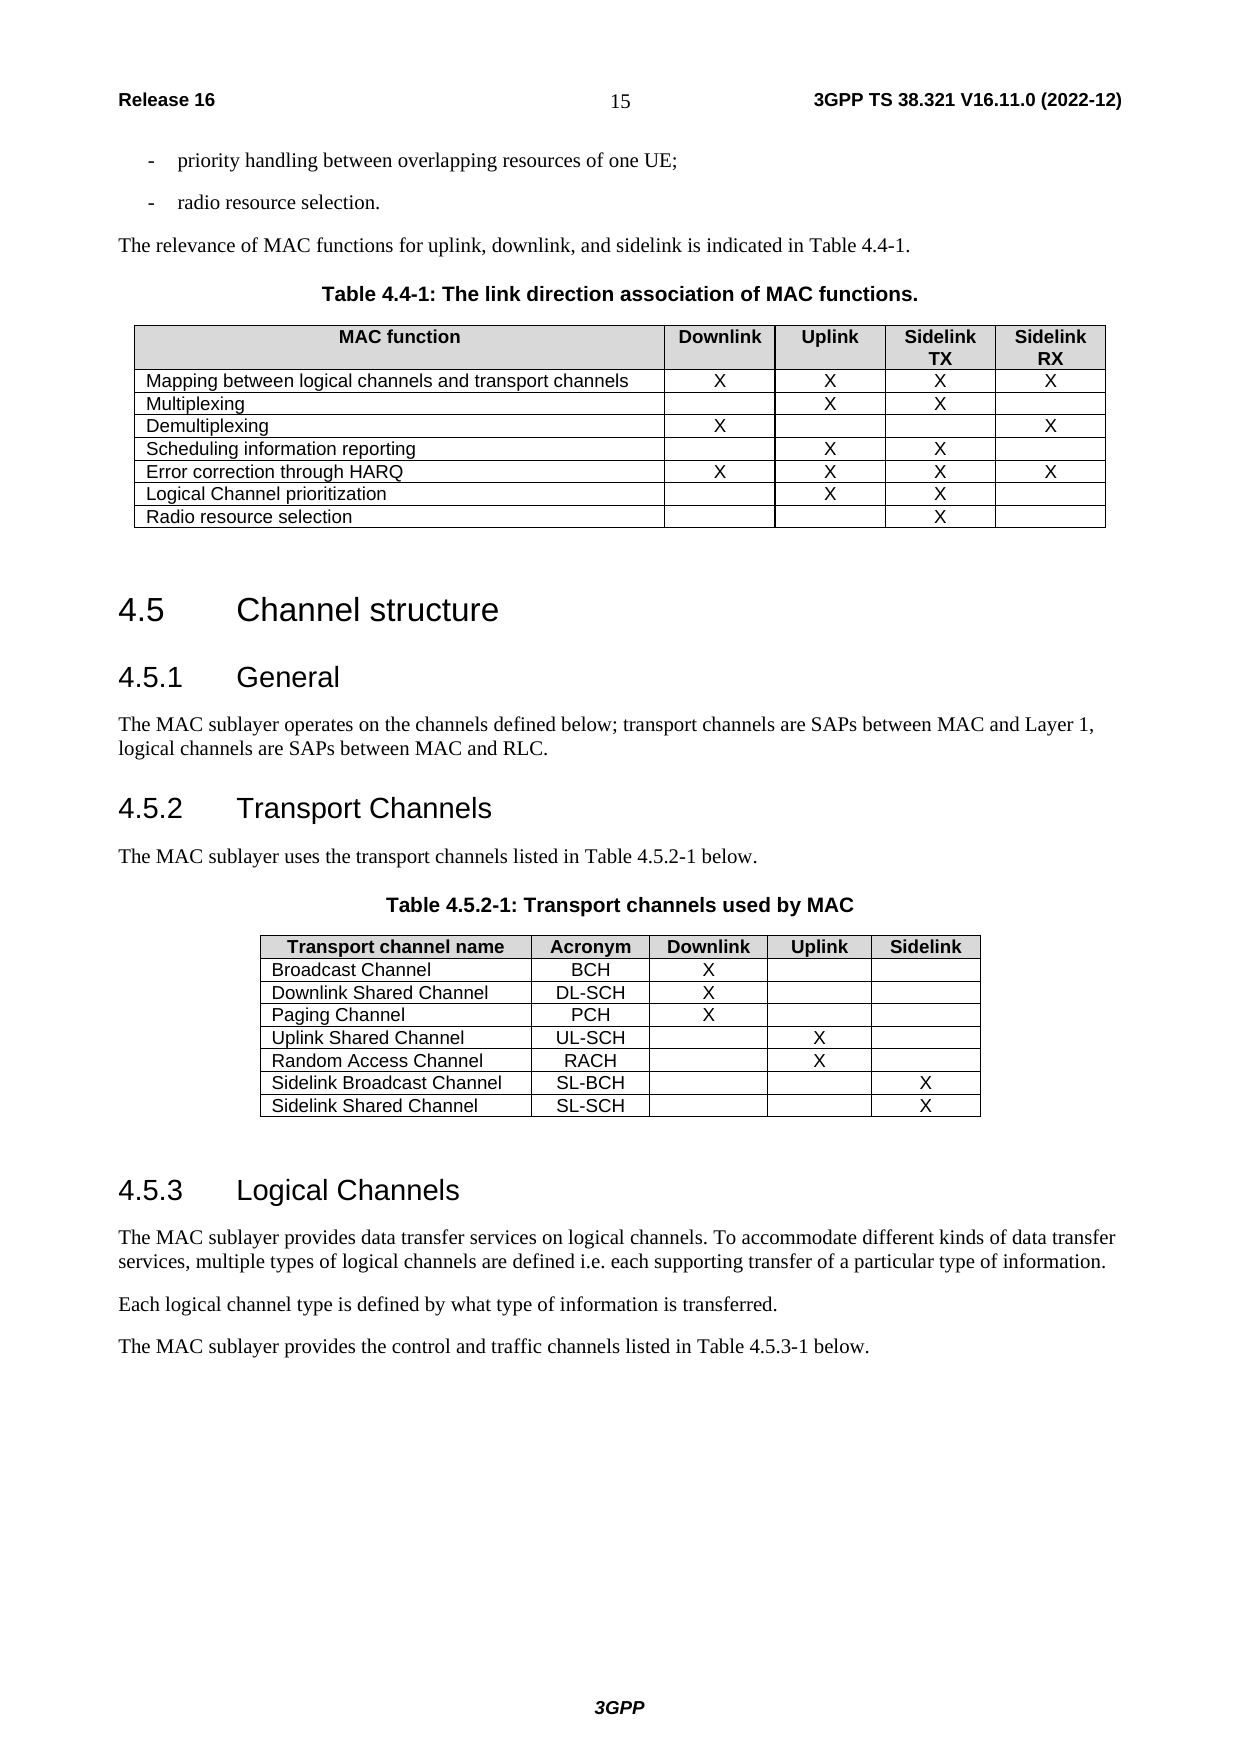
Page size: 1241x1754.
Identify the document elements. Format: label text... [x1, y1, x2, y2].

text The MAC sublayer operates on the channels defined below; transport channels are SAPs between MAC and Layer 1, logical channels are SAPs between MAC and RLC. [118, 712, 1122, 760]
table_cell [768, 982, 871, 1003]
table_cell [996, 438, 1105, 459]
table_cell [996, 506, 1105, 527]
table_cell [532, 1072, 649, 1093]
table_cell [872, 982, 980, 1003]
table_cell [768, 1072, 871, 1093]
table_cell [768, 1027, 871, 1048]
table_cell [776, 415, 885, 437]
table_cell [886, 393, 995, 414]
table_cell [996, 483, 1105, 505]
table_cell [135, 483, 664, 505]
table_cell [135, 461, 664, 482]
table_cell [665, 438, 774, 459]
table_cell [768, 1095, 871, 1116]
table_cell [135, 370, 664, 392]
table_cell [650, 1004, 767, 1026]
text The relevance of MAC functions for uplink, downlink, and sidelink is indicated in Table 4.4-1. [118, 233, 1122, 257]
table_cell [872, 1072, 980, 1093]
text Table 4.5.2-1: Transport channels used by MAC [118, 893, 1122, 917]
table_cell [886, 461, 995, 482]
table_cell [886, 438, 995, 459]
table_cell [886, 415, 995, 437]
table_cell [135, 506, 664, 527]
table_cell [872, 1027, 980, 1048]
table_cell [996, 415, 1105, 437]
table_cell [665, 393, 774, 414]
text Table 4.4-1: The link direction association of MAC functions. [118, 282, 1122, 306]
text Each logical channel type is defined by what type of information is transferred. [118, 1292, 1122, 1316]
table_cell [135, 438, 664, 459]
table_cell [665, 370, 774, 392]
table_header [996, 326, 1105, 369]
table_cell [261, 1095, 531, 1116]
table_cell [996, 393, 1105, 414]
text The MAC sublayer provides data transfer services on logical channels. To accommodate different kinds of data transfer services, multiple types of logical channels are defined i.e. each supporting transfer of a particular type of information. [118, 1225, 1122, 1273]
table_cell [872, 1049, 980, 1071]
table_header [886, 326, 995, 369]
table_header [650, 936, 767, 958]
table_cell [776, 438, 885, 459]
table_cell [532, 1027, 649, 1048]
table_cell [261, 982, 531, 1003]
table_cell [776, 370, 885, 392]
subtitle 4.5.1 General [118, 659, 1122, 693]
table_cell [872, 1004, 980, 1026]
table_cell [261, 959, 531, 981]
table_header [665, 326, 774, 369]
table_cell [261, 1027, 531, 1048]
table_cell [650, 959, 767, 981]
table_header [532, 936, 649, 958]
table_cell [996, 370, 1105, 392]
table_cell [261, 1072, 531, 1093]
subtitle 4.5.2 Transport Channels [118, 791, 1122, 825]
text - radio resource selection. [148, 190, 1122, 214]
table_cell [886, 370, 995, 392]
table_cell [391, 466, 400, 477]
text The MAC sublayer provides the control and traffic channels listed in Table 4.5.3-1 below. [118, 1334, 1122, 1358]
text The MAC sublayer uses the transport channels listed in Table 4.5.2-1 below. [118, 843, 1122, 868]
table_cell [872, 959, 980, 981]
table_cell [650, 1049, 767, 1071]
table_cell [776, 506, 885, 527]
subtitle 4.5 Channel structure [118, 590, 1122, 628]
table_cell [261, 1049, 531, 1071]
subtitle 4.5.3 Logical Channels [118, 1172, 1122, 1206]
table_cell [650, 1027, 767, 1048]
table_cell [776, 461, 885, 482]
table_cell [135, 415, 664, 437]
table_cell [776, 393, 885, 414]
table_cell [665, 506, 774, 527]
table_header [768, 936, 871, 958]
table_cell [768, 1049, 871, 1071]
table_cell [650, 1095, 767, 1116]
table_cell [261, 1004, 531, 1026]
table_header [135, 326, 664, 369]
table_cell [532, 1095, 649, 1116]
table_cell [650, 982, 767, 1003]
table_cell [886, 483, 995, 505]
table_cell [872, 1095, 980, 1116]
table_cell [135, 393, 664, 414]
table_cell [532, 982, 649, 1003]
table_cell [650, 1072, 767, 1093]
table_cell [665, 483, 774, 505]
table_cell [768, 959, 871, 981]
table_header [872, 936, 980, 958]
text - priority handling between overlapping resources of one UE; [148, 147, 1122, 172]
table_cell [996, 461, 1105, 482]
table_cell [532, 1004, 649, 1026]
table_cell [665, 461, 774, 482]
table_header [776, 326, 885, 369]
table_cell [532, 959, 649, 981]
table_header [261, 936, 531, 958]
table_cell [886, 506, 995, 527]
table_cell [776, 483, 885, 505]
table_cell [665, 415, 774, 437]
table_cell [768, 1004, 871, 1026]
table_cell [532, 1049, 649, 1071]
